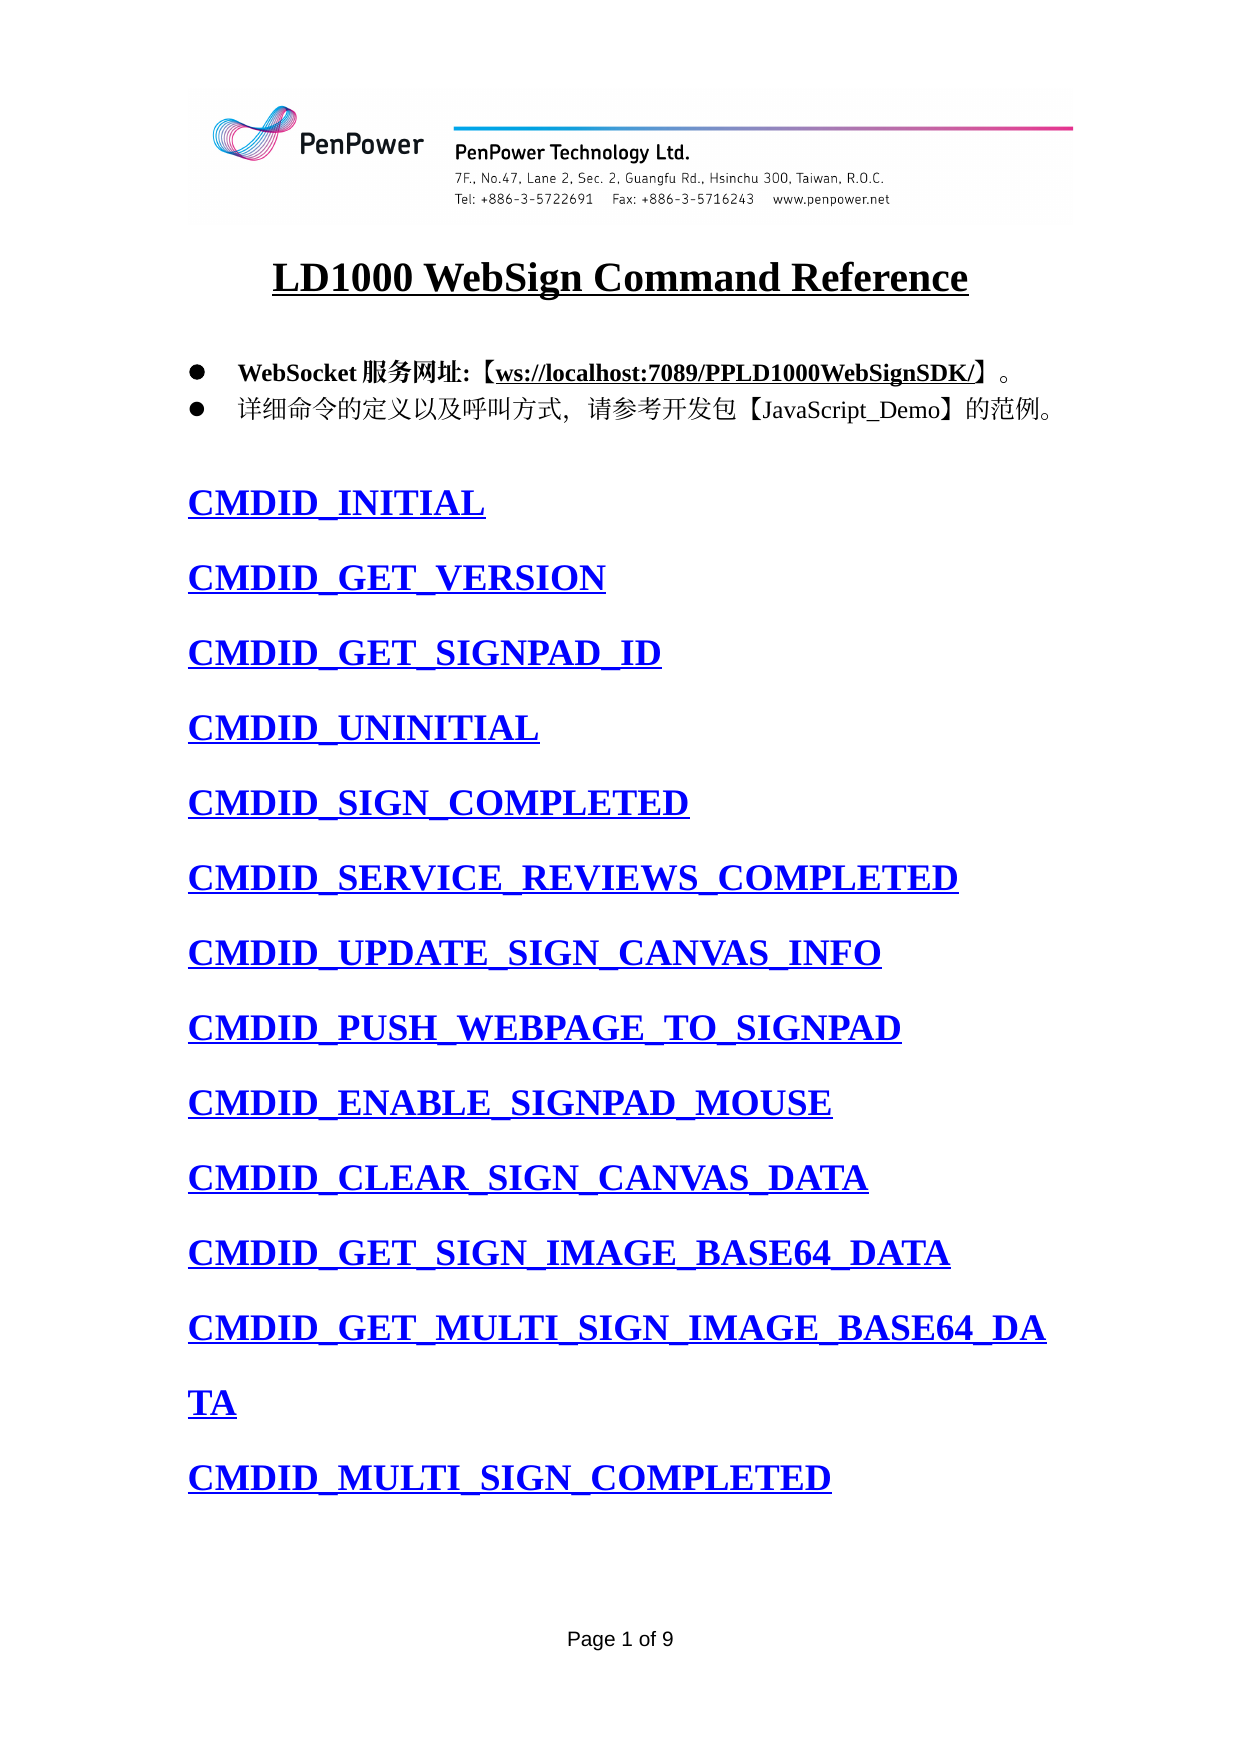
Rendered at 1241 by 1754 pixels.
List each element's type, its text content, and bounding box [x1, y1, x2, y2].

list WebSocket服务网址:【ws://localhost:7089/PPLD1000WebSignSDK/】。 [187, 352, 1053, 389]
text CMDID_CLEAR_SIGN_CANVAS_DATA [187, 1139, 1053, 1214]
subtitle LD1000 WebSign Command Reference [187, 239, 1053, 314]
text CMDID_SERVICE_REVIEWS_COMPLETED [187, 839, 1053, 914]
text CMDID_GET_MULTI_SIGN_IMAGE_BASE64_DATA [187, 1289, 1053, 1439]
text CMDID_INITIAL [187, 464, 1053, 539]
text CMDID_GET_SIGN_IMAGE_BASE64_DATA [187, 1214, 1053, 1289]
text CMDID_GET_VERSION [187, 539, 1053, 614]
text CMDID_UNINITIAL [187, 689, 1053, 764]
text CMDID_PUSH_WEBPAGE_TO_SIGNPAD [187, 989, 1053, 1064]
picture [187, 88, 1074, 225]
text CMDID_SIGN_COMPLETED [187, 764, 1053, 839]
text CMDID_MULTI_SIGN_COMPLETED [187, 1439, 1053, 1514]
text CMDID_ENABLE_SIGNPAD_MOUSE [187, 1064, 1053, 1139]
text CMDID_GET_SIGNPAD_ID [187, 614, 1053, 689]
list 详细命令的定义以及呼叫方式，请参考开发包【JavaScript_Demo】的范例。 [187, 389, 1053, 427]
text CMDID_UPDATE_SIGN_CANVAS_INFO [187, 914, 1053, 989]
